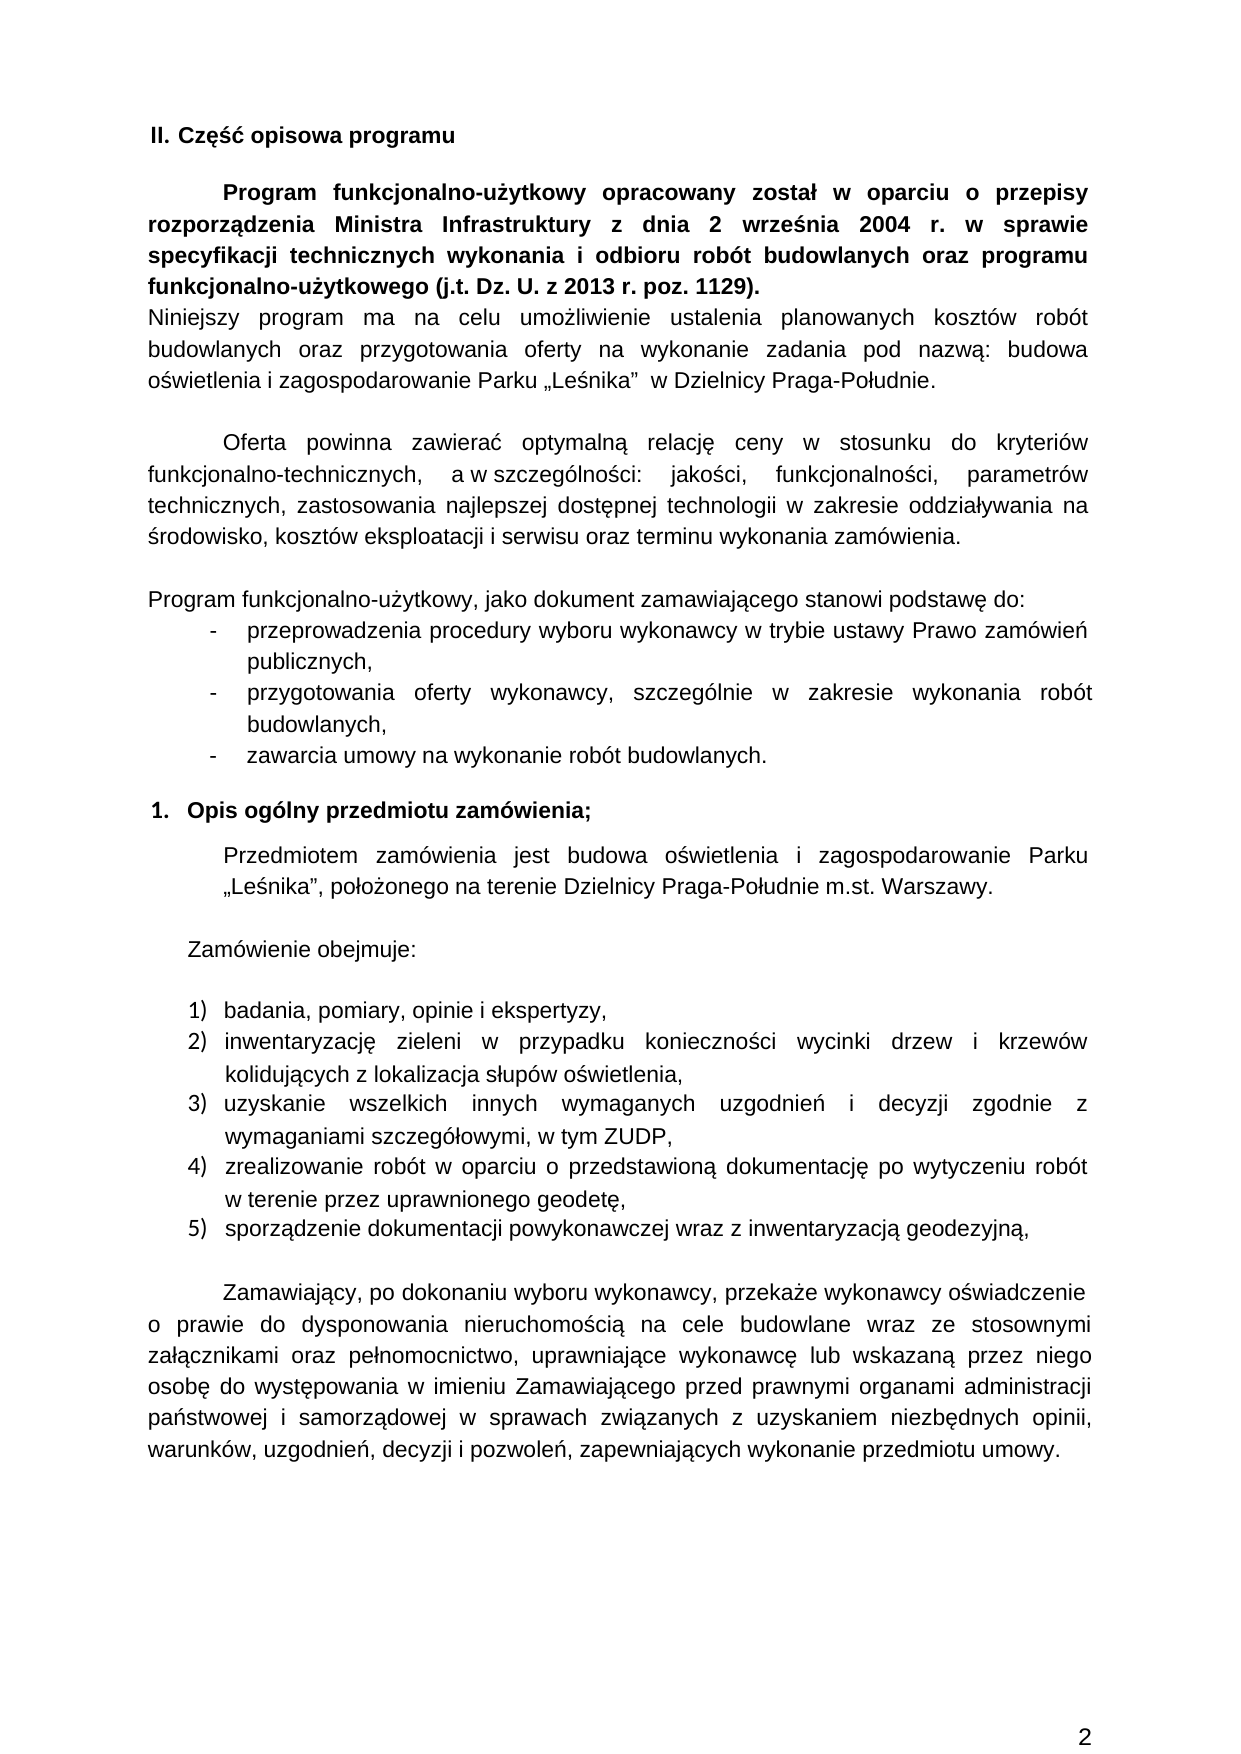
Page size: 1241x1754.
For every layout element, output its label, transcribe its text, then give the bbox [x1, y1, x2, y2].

text Program funkcjonalno-użytkowy, jako dokument zamawiającego stanowi podstawę do: [148, 581, 1088, 612]
text Niniejszy program ma na celu umożliwienie ustalenia planowanych kosztów robót budowlanych oraz przygotowania oferty na wykonanie zadania pod nazwą: budowa oświetlenia i zagospodarowanie Parku „Leśnika” w Dzielnicy Praga-Południe. [148, 299, 1088, 393]
text Program funkcjonalno-użytkowy opracowany został w oparciu o przepisy rozporządzenia Ministra Infrastruktury z dnia 2 września 2004 r. w sprawie specyfikacji technicznych wykonania i odbioru robót budowlanych oraz programu funkcjonalno-użytkowego (j.t. Dz. U. z 2013 r. poz. 1129). [148, 174, 1088, 299]
list sporządzenie dokumentacji powykonawczej wraz z inwentaryzacją geodezyjną, [187, 1212, 1092, 1243]
list inwentaryzację zieleni w przypadku konieczności wycinki drzew i krzewów kolidujących z lokalizacja słupów oświetlenia, [187, 1024, 1088, 1087]
list Część opisowa programu [150, 118, 1092, 149]
text Przedmiotem zamówienia jest budowa oświetlenia i zagospodarowanie Parku „Leśnika”, położonego na terenie Dzielnicy Praga-Południe m.st. Warszawy. [204, 837, 1088, 899]
list zrealizowanie robót w oparciu o przedstawioną dokumentację po wytyczeniu robót w terenie przez uprawnionego geodetę, [187, 1149, 1088, 1212]
list uzyskanie wszelkich innych wymaganych uzgodnień i decyzji zgodnie z wymaganiami szczegółowymi, w tym ZUDP, [187, 1087, 1088, 1149]
list badania, pomiary, opinie i ekspertyzy, [187, 993, 1092, 1024]
list zawarcia umowy na wykonanie robót budowlanych. [209, 737, 1092, 768]
list przeprowadzenia procedury wyboru wykonawcy w trybie ustawy Prawo zamówień publicznych, [209, 612, 1088, 674]
text Zamówienie obejmuje: [187, 931, 1092, 962]
list Opis ogólny przedmiotu zamówienia; [150, 793, 1092, 824]
list przygotowania oferty wykonawcy, szczególnie w zakresie wykonania robót budowlanych, [209, 674, 1092, 737]
text Oferta powinna zawierać optymalną relację ceny w stosunku do kryteriów funkcjonalno-technicznych, a w szczególności: jakości, funkcjonalności, parametrów technicznych, zastosowania najlepszej dostępnej technologii w zakresie oddziaływania na środowisko, kosztów eksploatacji i serwisu oraz terminu wykonania zamówienia. [148, 424, 1088, 549]
text Zamawiający, po dokonaniu wyboru wykonawcy, przekaże wykonawcy oświadczenie o prawie do dysponowania nieruchomością na cele budowlane wraz ze stosownymi załącznikami oraz pełnomocnictwo, uprawniające wykonawcę lub wskazaną przez niego osobę do występowania w imieniu Zamawiającego przed prawnymi organami administracji państwowej i samorządowej w sprawach związanych z uzyskaniem niezbędnych opinii, warunków, uzgodnień, decyzji i pozwoleń, zapewniających wykonanie przedmiotu umowy. [148, 1274, 1092, 1462]
